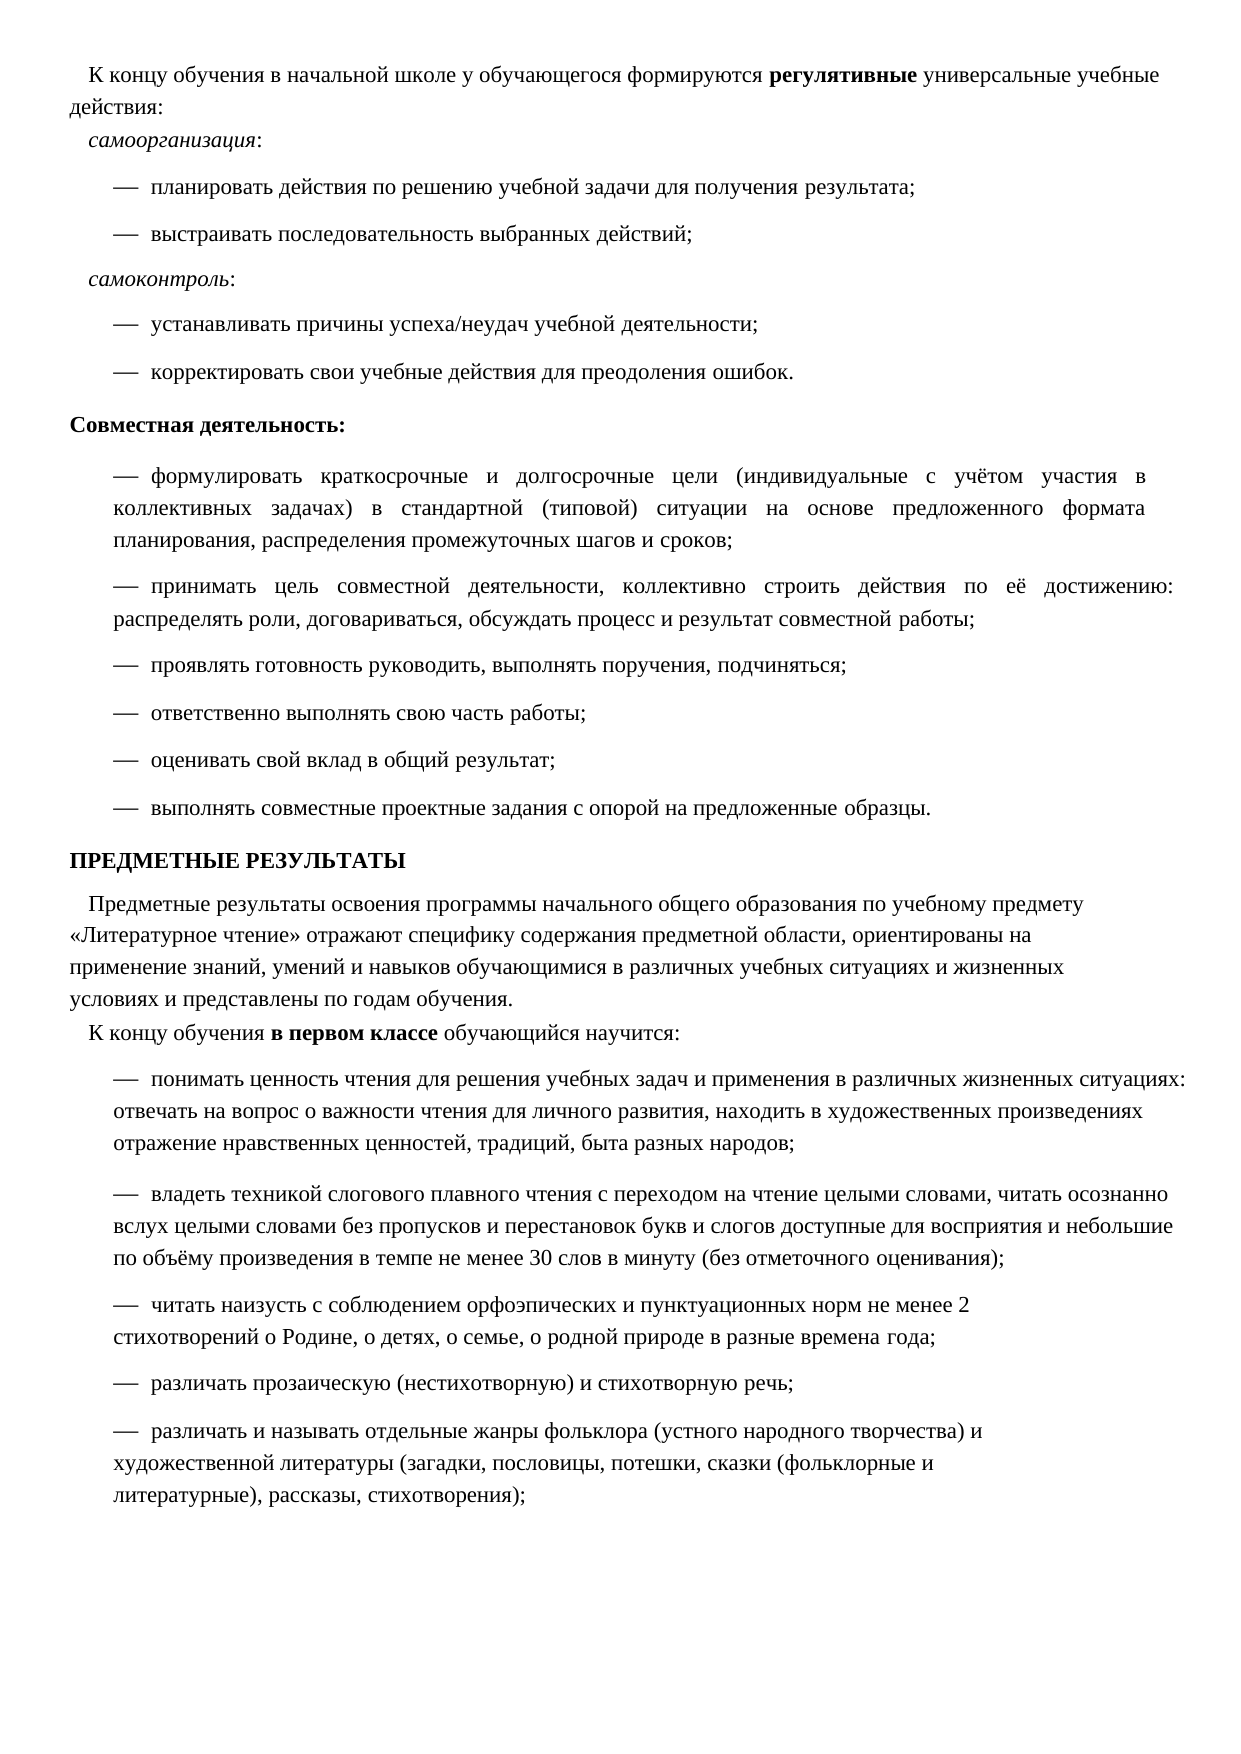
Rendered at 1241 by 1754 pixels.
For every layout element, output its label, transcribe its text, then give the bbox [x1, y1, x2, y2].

list владеть техникой слогового плавного чтения с переходом на чтение целыми словами, читать осознанно вслух целыми словами без пропусков и перестановок букв и слогов доступные для восприятия и небольшие по объёму произведения в темпе не менее 30 слов в минуту (без отметочного оценивания); [113, 1178, 1176, 1271]
list устанавливать причины успеха/неудач учебной деятельности; [113, 308, 1211, 337]
list принимать цель совместной деятельности, коллективно строить действия по её достижению: распределять роли, договариваться, обсуждать процесс и результат совместной работы; [113, 571, 1176, 631]
subtitle Совместная деятельность: [69, 411, 1211, 438]
list формулировать краткосрочные и долгосрочные цели (индивидуальные с учётом участия в коллективных задачах) в стандартной (типовой) ситуации на основе предложенного формата планирования, распределения промежуточных шагов и сроков; [113, 460, 1147, 553]
list проявлять готовность руководить, выполнять поручения, подчиняться; [113, 649, 1211, 678]
list корректировать свои учебные действия для преодоления ошибок. [113, 356, 1211, 385]
text К концу обучения в начальной школе у обучающегося формируются регулятивные универсальные учебные действия: [69, 61, 1211, 119]
text самоорганизация: [88, 125, 1211, 153]
list различать прозаическую (нестихотворную) и стихотворную речь; [113, 1367, 1211, 1396]
list различать и называть отдельные жанры фольклора (устного народного творчества) и художественной литературы (загадки, пословицы, потешки, сказки (фольклорные и литературные), рассказы, стихотворения); [113, 1415, 1089, 1507]
list понимать ценность чтения для решения учебных задач и применения в различных жизненных ситуациях: отвечать на вопрос о важности чтения для личного развития, находить в художественных произведениях отражение нравственных ценностей, традиций, быта разных народов; [113, 1063, 1189, 1156]
list планировать действия по решению учебной задачи для получения результата; [113, 171, 1211, 200]
subtitle ПРЕДМЕТНЫЕ РЕЗУЛЬТАТЫ [69, 847, 1211, 873]
list выстраивать последовательность выбранных действий; [113, 218, 1211, 247]
list оценивать свой вклад в общий результат; [113, 744, 1211, 773]
text Предметные результаты освоения программы начального общего образования по учебному предмету «Литературное чтение» отражают специфику содержания предметной области, ориентированы на применение знаний, умений и навыков обучающимися в различных учебных ситуациях и жизненных условиях и представлены по годам обучения. [69, 889, 1128, 1012]
list читать наизусть с соблюдением орфоэпических и пунктуационных норм не менее 2 стихотворений о Родине, о детях, о семье, о родной природе в разные времена года; [113, 1289, 1076, 1349]
list ответственно выполнять свою часть работы; [113, 697, 1211, 725]
list выполнять совместные проектные задания с опорой на предложенные образцы. [113, 792, 1211, 820]
text К концу обучения в первом классе обучающийся научится: [88, 1017, 1211, 1046]
text самоконтроль: [88, 265, 1211, 291]
